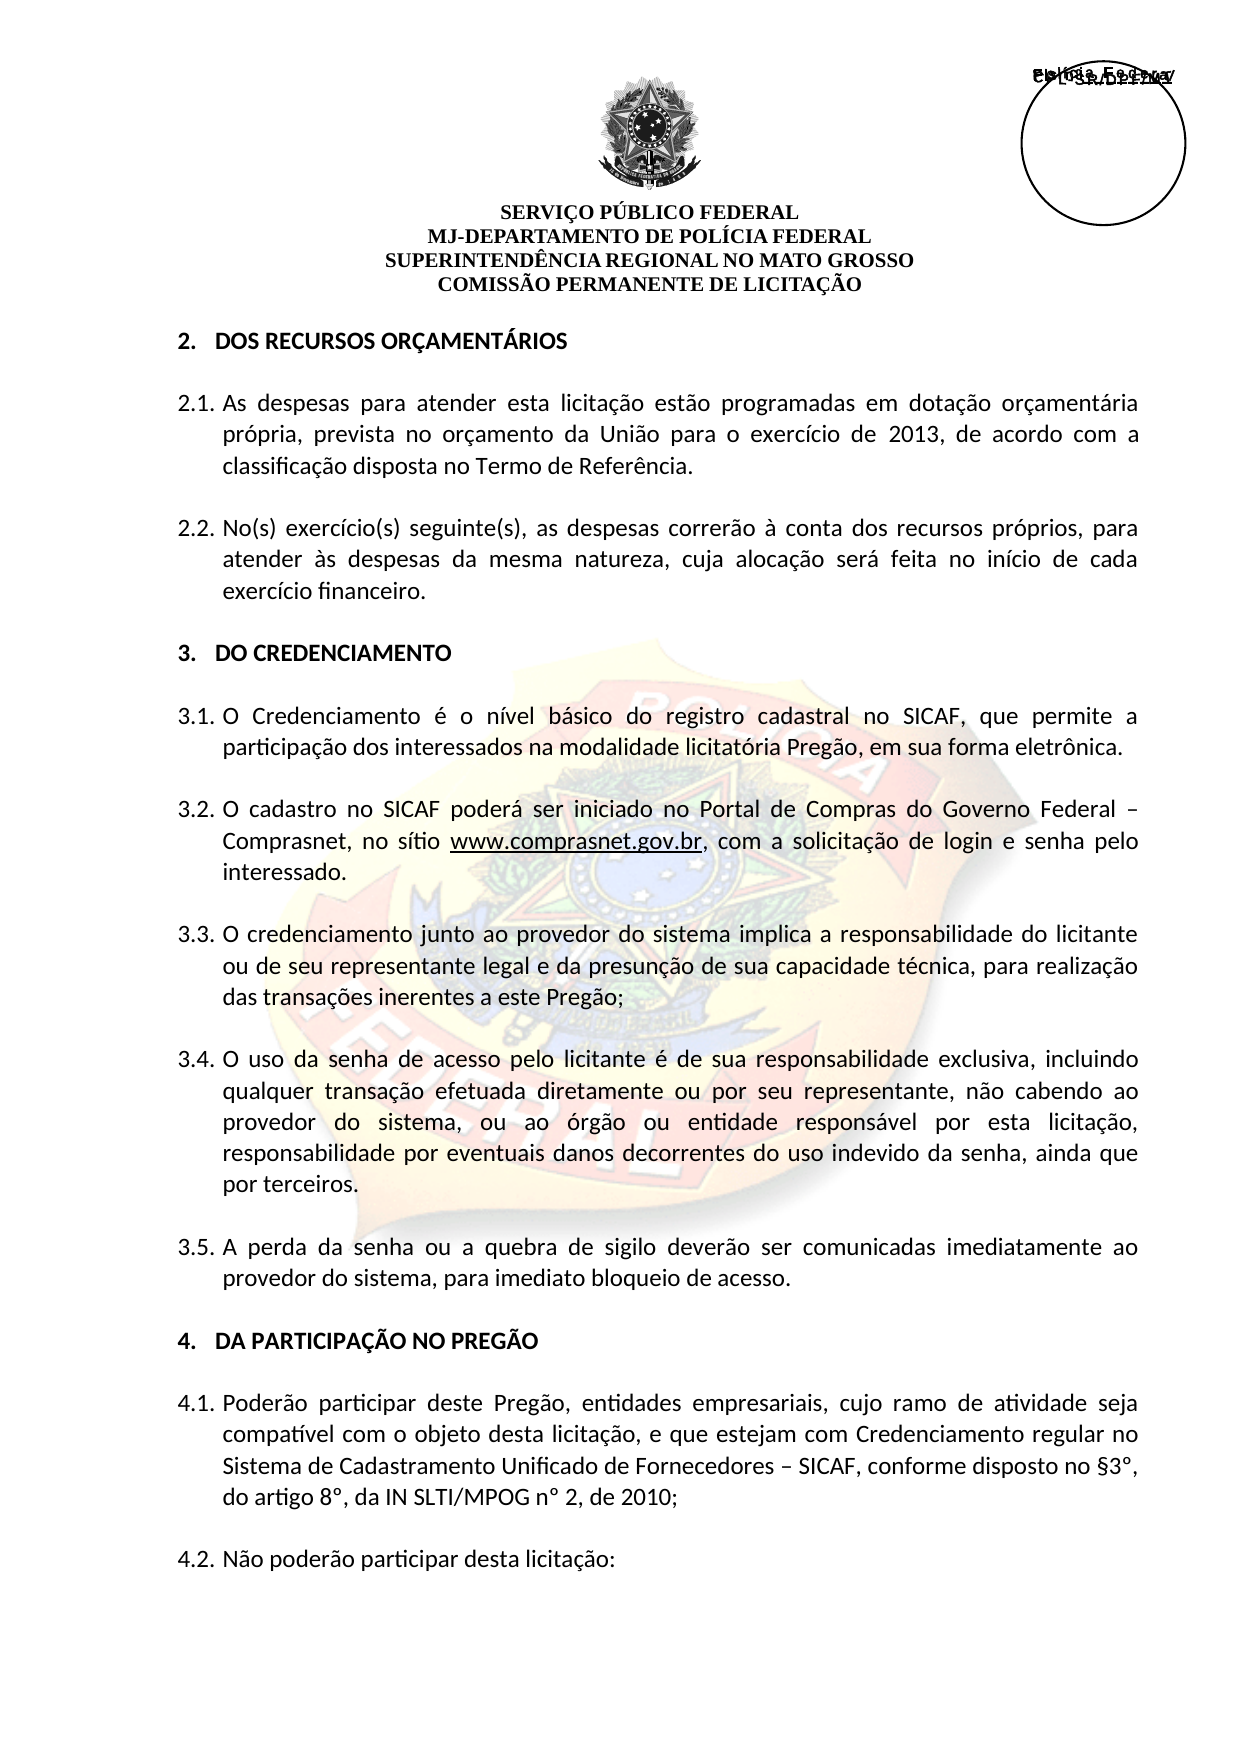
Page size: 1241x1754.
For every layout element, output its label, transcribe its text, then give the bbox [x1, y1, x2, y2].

list A perda da senha ou a quebra de sigilo deverão ser comunicadas imediatamente ao provedor do sistema, para imediato bloqueio de acesso. [177, 1230, 1140, 1293]
list As despesas para atender esta licitação estão programadas em dotação orçamentária própria, prevista no orçamento da União para o exercício de 2013, de acordo com a classificação disposta no Termo de Referência. [177, 387, 1140, 480]
list Poderão participar deste Pregão, entidades empresariais, cujo ramo de atividade seja compatível com o objeto desta licitação, e que estejam com Credenciamento regular no Sistema de Cadastramento Unificado de Fornecedores – SICAF, conforme disposto no §3º, do artigo 8º, da IN SLTI/MPOG nº 2, de 2010; [177, 1387, 1140, 1512]
list DA PARTICIPAÇÃO NO PREGÃO [177, 1324, 1140, 1355]
list O uso da senha de acesso pelo licitante é de sua responsabilidade exclusiva, incluindo qualquer transação efetuada diretamente ou por seu representante, não cabendo ao provedor do sistema, ou ao órgão ou entidade responsável por esta licitação, responsabilidade por eventuais danos decorrentes do uso indevido da senha, ainda que por terceiros. [177, 1043, 1140, 1199]
list O Credenciamento é o nível básico do registro cadastral no SICAF, que permite a participação dos interessados na modalidade licitatória Pregão, em sua forma eletrônica. [177, 699, 1140, 762]
list O credenciamento junto ao provedor do sistema implica a responsabilidade do licitante ou de seu representante legal e da presunção de sua capacidade técnica, para realização das transações inerentes a este Pregão; [177, 918, 1140, 1012]
list DO CREDENCIAMENTO [177, 637, 1140, 668]
list O cadastro no SICAF poderá ser iniciado no Portal de Compras do Governo Federal – Comprasnet, no sítio www.comprasnet.gov.br, com a solicitação de login e senha pelo interessado. [177, 793, 1140, 887]
list DOS RECURSOS ORÇAMENTÁRIOS [177, 324, 1140, 355]
list Não poderão participar desta licitação: [177, 1543, 1140, 1574]
list No(s) exercício(s) seguinte(s), as despesas correrão à conta dos recursos próprios, para atender às despesas da mesma natureza, cuja alocação será feita no início de cada exercício financeiro. [177, 512, 1140, 605]
